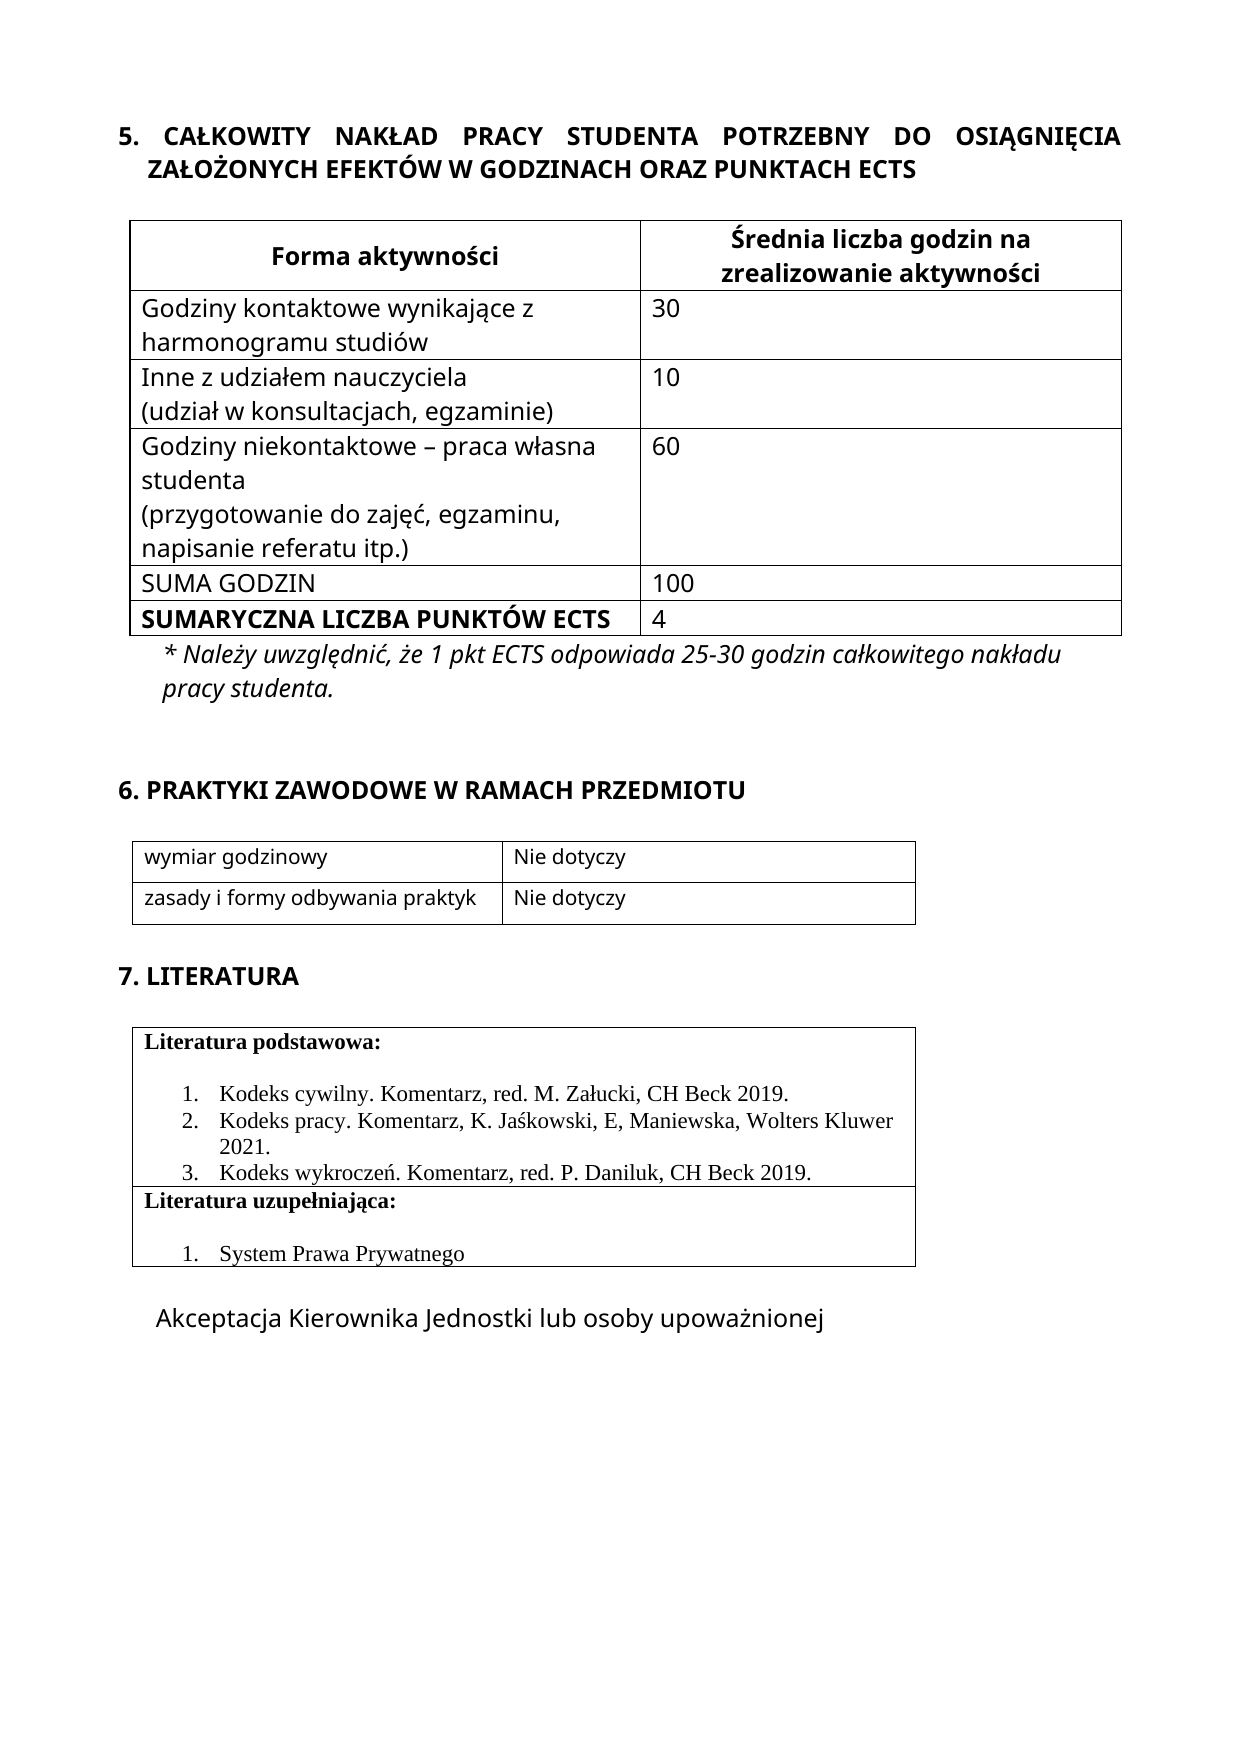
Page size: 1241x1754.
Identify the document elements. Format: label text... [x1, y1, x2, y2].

table_cell SUMARYCZNA LICZBA PUNKTÓW ECTS [131, 601, 640, 635]
table_cell zasady i formy odbywania praktyk [133, 883, 502, 923]
table_cell Literatura uzupełniająca: System Prawa Prywatnego [133, 1187, 915, 1266]
table_cell Nie dotyczy [503, 883, 915, 923]
table_cell SUMA GODZIN [131, 566, 640, 600]
table_cell 60 [641, 429, 1121, 565]
table_header Średnia liczba godzin na zrealizowanie aktywności [641, 221, 1121, 289]
table_header Nie dotyczy [503, 842, 915, 882]
text 6. PRAKTYKI ZAWODOWE W RAMACH PRZEDMIOTU [118, 773, 1122, 807]
table_cell 10 [641, 360, 1121, 428]
table_cell Godziny kontaktowe wynikające z harmonogramu studiów [131, 291, 640, 359]
text 5. CAŁKOWITY NAKŁAD PRACY STUDENTA POTRZEBNY DO OSIĄGNIĘCIA ZAŁOŻONYCH EFEKTÓW W GODZINACH ORAZ PUNKTACH ECTS [118, 118, 1122, 186]
table_cell 100 [641, 566, 1121, 600]
table_cell 30 [641, 291, 1121, 359]
table_header Forma aktywności [131, 221, 640, 289]
text * Należy uwzględnić, że 1 pkt ECTS odpowiada 25-30 godzin całkowitego nakładu pracy studenta. [162, 636, 1122, 704]
table_cell Godziny niekontaktowe – praca własna studenta (przygotowanie do zajęć, egzaminu, napisanie referatu itp.) [131, 429, 640, 565]
table_cell 4 [641, 601, 1121, 635]
table_cell Inne z udziałem nauczyciela (udział w konsultacjach, egzaminie) [131, 360, 640, 428]
table_header Literatura podstawowa: Kodeks cywilny. Komentarz, red. M. Załucki, CH Beck 2019. Kodeks pracy. Komentarz, K. Jaśkowski, E, Maniewska, Wolters Kluwer 2021. Kodeks wykroczeń. Komentarz, red. P. Daniluk, CH Beck 2019. [133, 1028, 915, 1186]
text 7. LITERATURA [118, 958, 1122, 993]
table_header wymiar godzinowy [133, 842, 502, 882]
text Akceptacja Kierownika Jednostki lub osoby upoważnionej [156, 1301, 1122, 1335]
